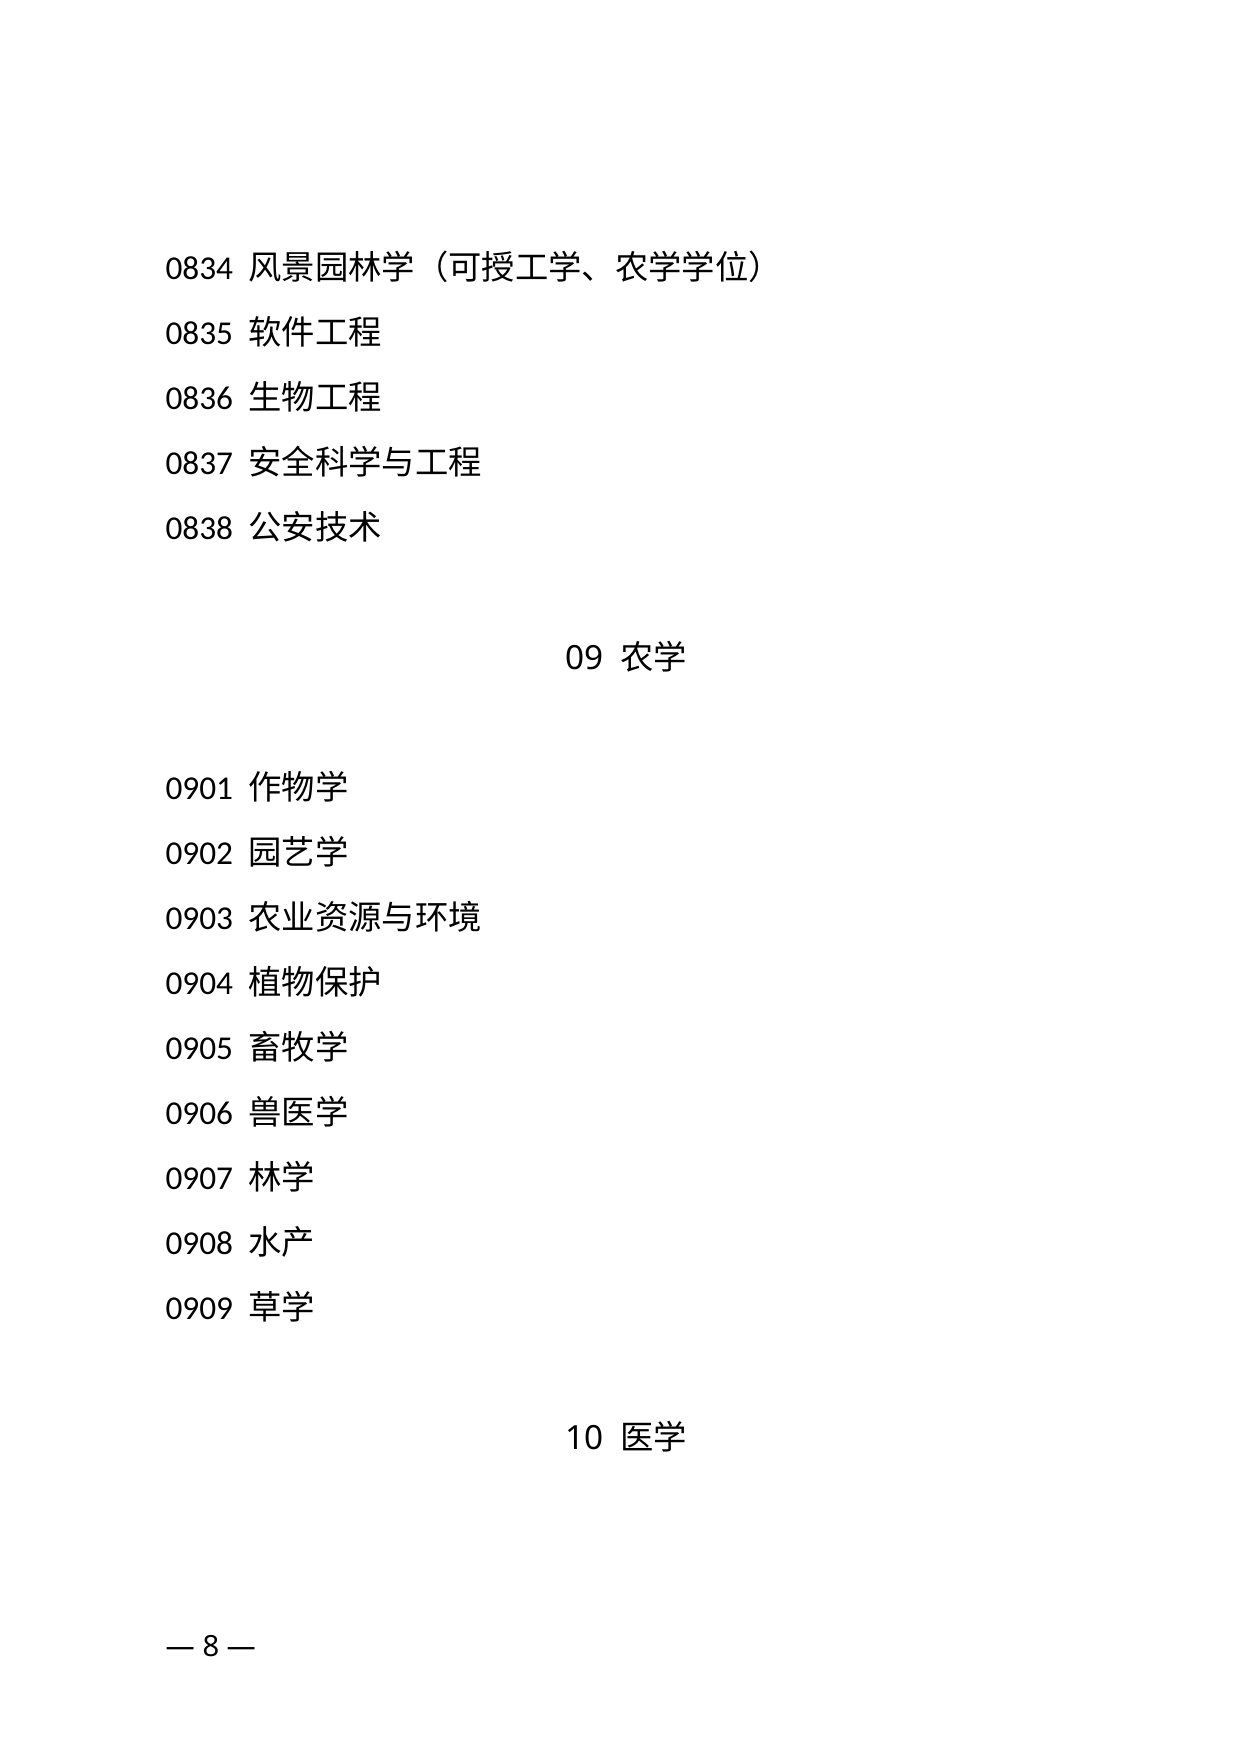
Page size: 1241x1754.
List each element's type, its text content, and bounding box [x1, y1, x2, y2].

text 09 农学 [165, 623, 1087, 688]
text 0908 水产 [165, 1208, 1087, 1273]
text 0835 软件工程 [165, 298, 1087, 363]
text 0834 风景园林学（可授工学、农学学位） [165, 233, 1087, 298]
text 0836 生物工程 [165, 363, 1087, 428]
text 0903 农业资源与环境 [165, 883, 1087, 948]
text 0909 草学 [165, 1273, 1087, 1338]
text 0902 园艺学 [165, 818, 1087, 883]
text 0907 林学 [165, 1143, 1087, 1208]
text 0905 畜牧学 [165, 1013, 1087, 1078]
text 0904 植物保护 [165, 948, 1087, 1013]
text 0906 兽医学 [165, 1078, 1087, 1143]
text 0838 公安技术 [165, 493, 1087, 558]
text 0901 作物学 [165, 753, 1087, 818]
text 0837 安全科学与工程 [165, 428, 1087, 493]
text 10 医学 [165, 1403, 1087, 1468]
